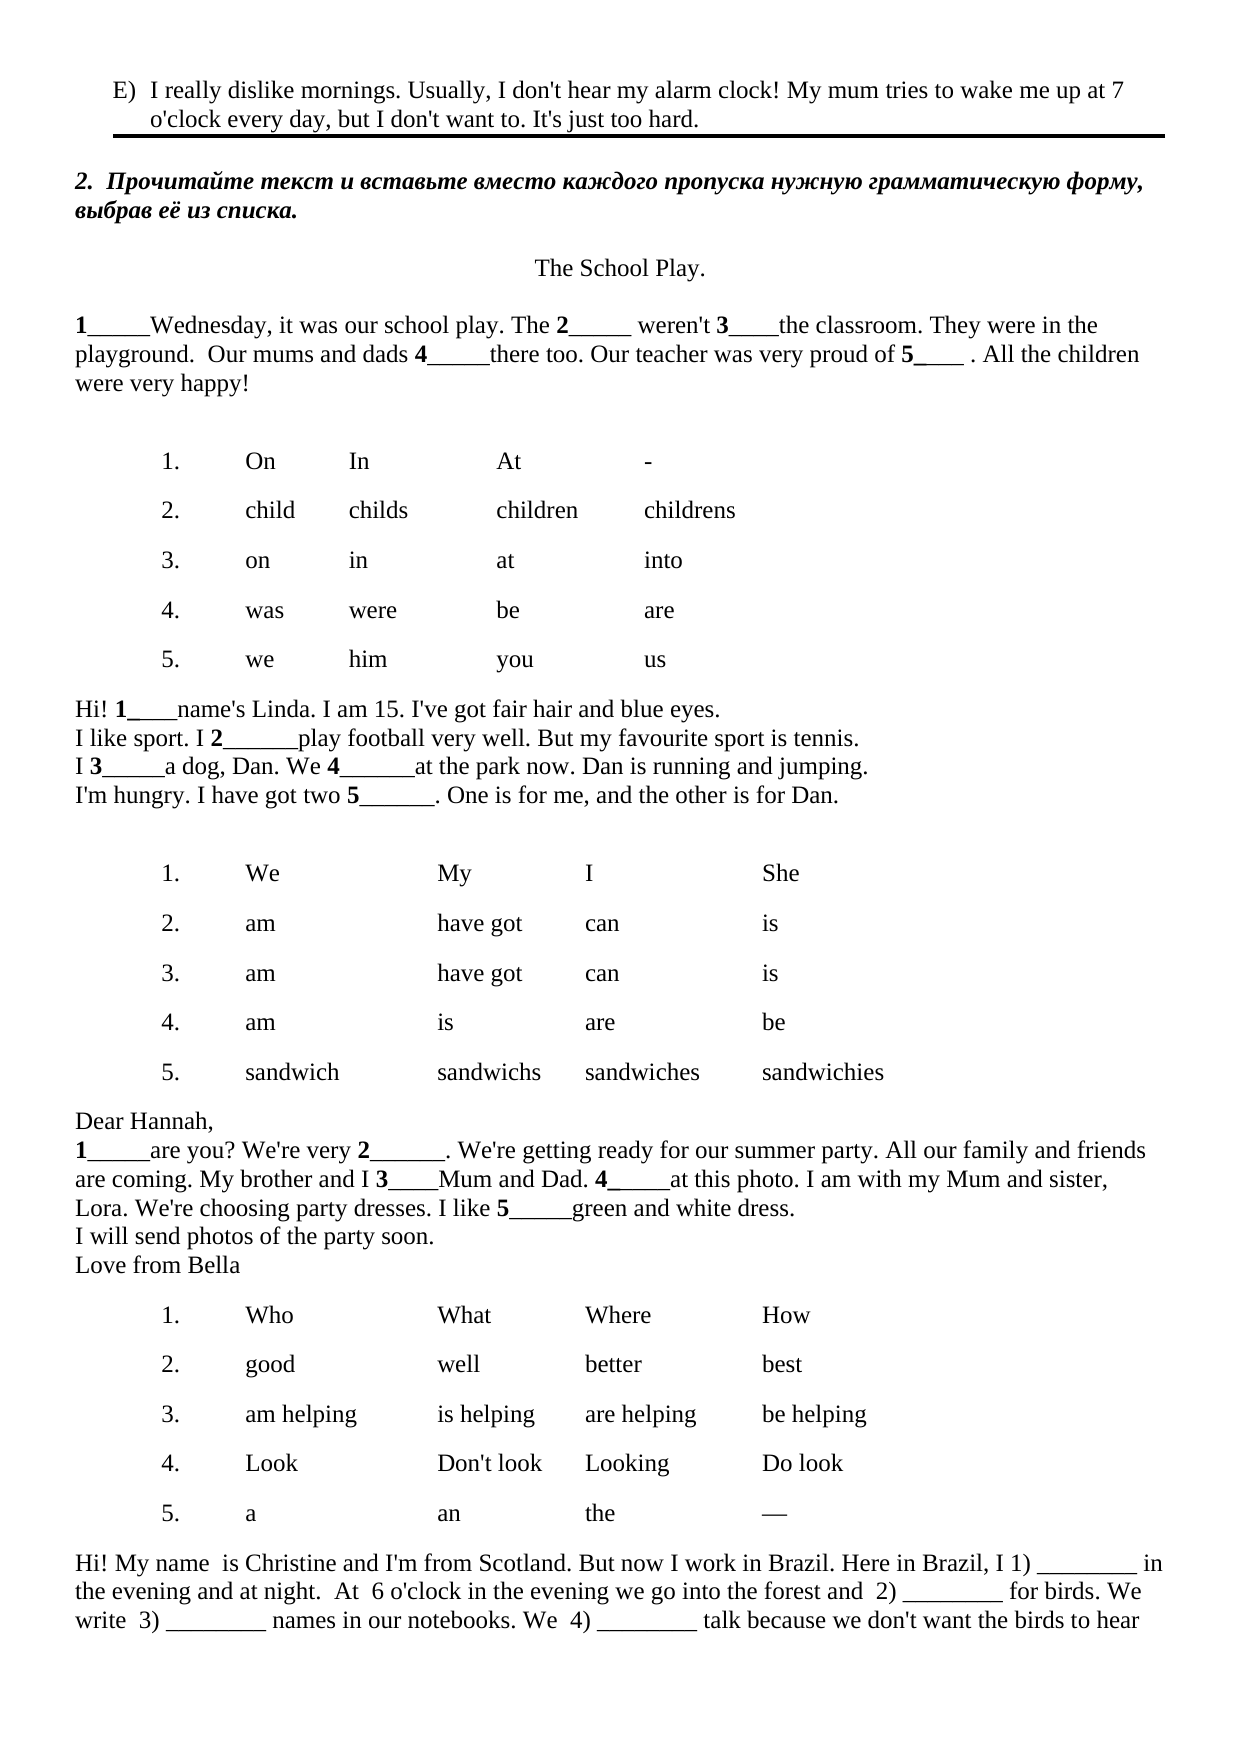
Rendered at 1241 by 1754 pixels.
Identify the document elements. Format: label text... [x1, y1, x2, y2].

table_cell am helping [234, 1399, 426, 1448]
table_cell 2. [150, 1349, 234, 1399]
table_cell am [234, 958, 426, 1007]
table_header What [426, 1300, 573, 1349]
text The School Play. [75, 253, 1165, 281]
table_header 1. [150, 1300, 234, 1349]
table_cell 3. [150, 1399, 234, 1448]
table_cell an [426, 1498, 573, 1548]
text Dear Hannah, [75, 1106, 1165, 1135]
table_cell be helping [751, 1399, 928, 1448]
table_header I [574, 859, 751, 908]
table_header My [426, 859, 573, 908]
table_cell 4. [150, 1449, 234, 1498]
table_cell Don't look [426, 1449, 573, 1498]
list I really dislike mornings. Usually, I don't hear my alarm clock! My mum tries to wake me up at 7 o'clock every day, but I don't want to. It's just too hard. [112, 75, 1165, 138]
table_cell sandwiches [574, 1057, 751, 1106]
table_cell Do look [751, 1449, 928, 1498]
table_header She [751, 859, 928, 908]
table_cell Looking [574, 1449, 751, 1498]
table_cell on [234, 545, 337, 595]
table_header At [485, 446, 633, 496]
table_header 1. [150, 859, 234, 908]
table_cell 3. [150, 958, 234, 1007]
table_cell can [574, 908, 751, 958]
table_cell in [337, 545, 485, 595]
table_cell 2. [150, 908, 234, 958]
table_cell am [234, 908, 426, 958]
table_cell were [337, 595, 485, 644]
table_cell best [751, 1349, 928, 1399]
table_header In [337, 446, 485, 496]
table_cell well [426, 1349, 573, 1399]
table_cell be [751, 1007, 928, 1057]
table_cell sandwich [234, 1057, 426, 1106]
table_header Where [574, 1300, 751, 1349]
table_cell child [234, 496, 337, 545]
table_cell we [234, 644, 337, 694]
table_cell are helping [574, 1399, 751, 1448]
table_cell us [633, 644, 766, 694]
text Hi! 1____name's Linda. I am 15. I've got fair hair and blue eyes. [75, 694, 1165, 723]
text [75, 1548, 1165, 1634]
table_cell Look [234, 1449, 426, 1498]
table_cell is [751, 908, 928, 958]
table_header Who [234, 1300, 426, 1349]
table_cell better [574, 1349, 751, 1399]
text 1_____Wednesday, it was our school play. The 2_____ weren't 3____the classroom. They were in the playground. Our mums and dads 4_____there too. Our teacher was very proud of 5____ . All the children were very happy! [75, 310, 1165, 396]
table_cell childs [337, 496, 485, 545]
table_cell be [485, 595, 633, 644]
table_cell sandwichs [426, 1057, 573, 1106]
table_cell him [337, 644, 485, 694]
table_cell have got [426, 958, 573, 1007]
table_cell was [234, 595, 337, 644]
table_cell is [426, 1007, 573, 1057]
table_header 1. [150, 446, 234, 496]
table_cell children [485, 496, 633, 545]
table_header We [234, 859, 426, 908]
table_cell you [485, 644, 633, 694]
table_cell the [574, 1498, 751, 1548]
table_cell are [574, 1007, 751, 1057]
table_cell 4. [150, 595, 234, 644]
table_cell at [485, 545, 633, 595]
table_cell can [574, 958, 751, 1007]
table_cell 4. [150, 1007, 234, 1057]
table_cell sandwichies [751, 1057, 928, 1106]
table_cell have got [426, 908, 573, 958]
table_cell 2. [150, 496, 234, 545]
table_cell 5. [150, 644, 234, 694]
text 2. Прочитайте текст и вставьте вместо каждого пропуска нужную грамматическую форму, выбрав её из списка. [75, 166, 1165, 224]
table_cell 5. [150, 1057, 234, 1106]
table_cell a [234, 1498, 426, 1548]
text Love from Bella [75, 1250, 1165, 1279]
table_cell — [751, 1498, 928, 1548]
text 1_____are you? We're very 2______. We're getting ready for our summer party. All our family and friends are coming. My brother and I 3____Mum and Dad. 4_____at this photo. I am with my Mum and sister, Lora. We're choosing party dresses. I like 5_____green and white dress. [75, 1135, 1165, 1221]
text I will send photos of the party soon. [75, 1221, 1165, 1250]
table_cell good [234, 1349, 426, 1399]
table_cell 3. [150, 545, 234, 595]
text I like sport. I 2______play football very well. But my favourite sport is tennis. [75, 723, 1165, 751]
table_cell am [234, 1007, 426, 1057]
text I 3_____a dog, Dan. We 4______at the park now. Dan is running and jumping. [75, 751, 1165, 780]
table_cell are [633, 595, 766, 644]
table_header How [751, 1300, 928, 1349]
table_cell childrens [633, 496, 766, 545]
text I'm hungry. I have got two 5______. One is for me, and the other is for Dan. [75, 780, 1165, 809]
table_cell 5. [150, 1498, 234, 1548]
table_header On [234, 446, 337, 496]
table_cell is helping [426, 1399, 573, 1448]
table_header - [633, 446, 766, 496]
table_cell into [633, 545, 766, 595]
table_cell is [751, 958, 928, 1007]
